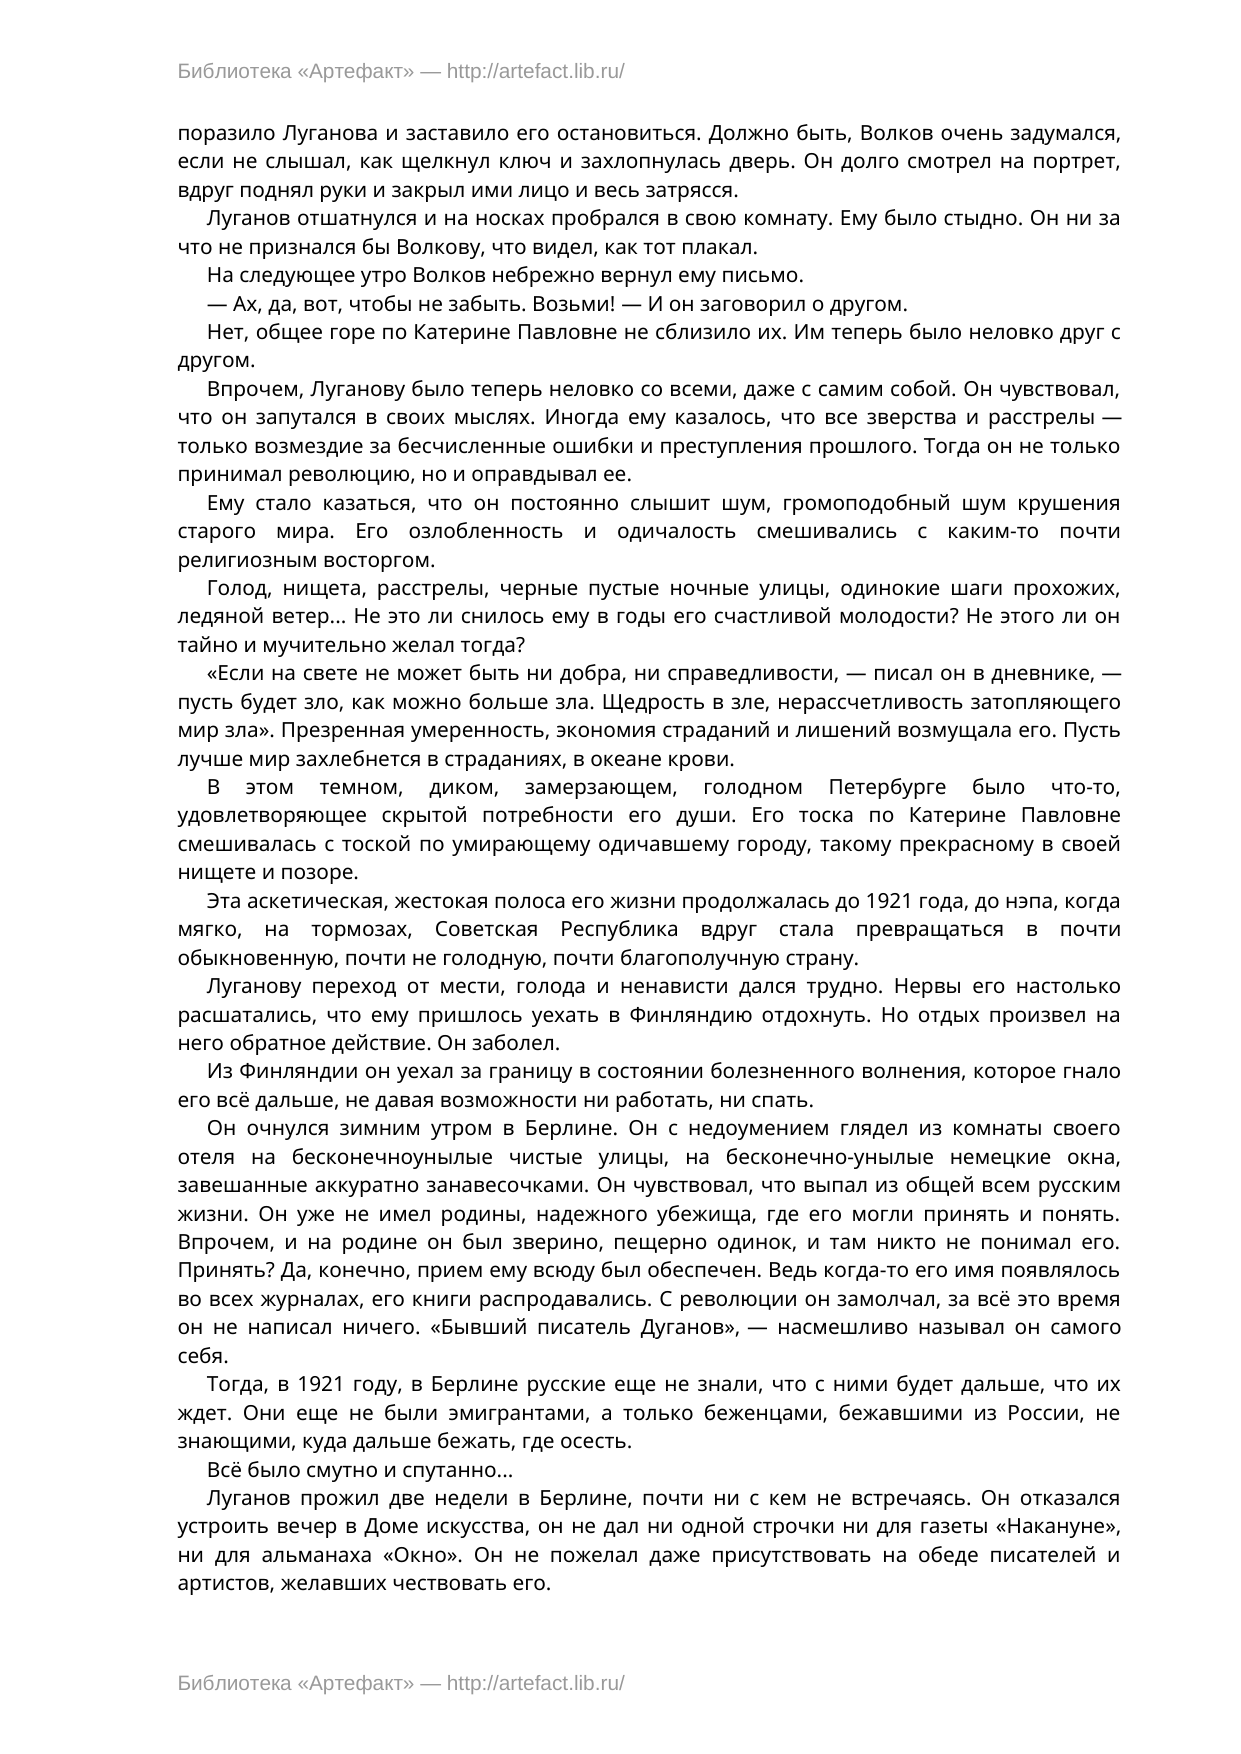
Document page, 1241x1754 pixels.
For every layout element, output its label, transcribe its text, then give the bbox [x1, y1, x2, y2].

text Эта аскетическая, жестокая полоса его жизни продолжалась до 1921 года, до нэпа, когда мягко, на тормозах, Советская Республика вдруг стала превращаться в почти обыкновенную, почти не голодную, почти благополучную страну. [177, 886, 1122, 971]
text Всё было смутно и спутанно... [177, 1455, 1122, 1483]
text На следующее утро Волков небрежно вернул ему письмо. [177, 260, 1122, 289]
text В этом темном, диком, замерзающем, голодном Петербурге было что-то, удовлетворяющее скрытой потребности его души. Его тоска по Катерине Павловне смешивалась с тоской по умирающему одичавшему городу, такому прекрасному в своей нищете и позоре. [177, 772, 1122, 886]
text Луганову переход от мести, голода и ненависти дался трудно. Нервы его настолько расшатались, что ему пришлось уехать в Финляндию отдохнуть. Но отдых произвел на него обратное действие. Он заболел. [177, 971, 1122, 1057]
text Луганов отшатнулся и на носках пробрался в свою комнату. Ему было стыдно. Он ни за что не признался бы Волкову, что видел, как тот плакал. [177, 203, 1122, 260]
text Впрочем, Луганову было теперь неловко со всеми, даже с самим собой. Он чувствовал, что он запутался в своих мыслях. Иногда ему казалось, что все зверства и расстрелы — только возмездие за бесчисленные ошибки и преступления прошлого. Тогда он не только принимал революцию, но и оправдывал ее. [177, 374, 1122, 488]
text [177, 118, 1122, 203]
text Голод, нищета, расстрелы, черные пустые ночные улицы, одинокие шаги прохожих, ледяной ветер... Не это ли снилось ему в годы его счастливой молодости? Не этого ли он тайно и мучительно желал тогда? [177, 573, 1122, 658]
text Он очнулся зимним утром в Берлине. Он с недоумением глядел из комнаты своего отеля на бесконечноунылые чистые улицы, на бесконечно-унылые немецкие окна, завешанные аккуратно занавесочками. Он чувствовал, что выпал из общей всем русским жизни. Он уже не имел родины, надежного убежища, где его могли принять и понять. Впрочем, и на родине он был зверино, пещерно одинок, и там никто не понимал его. Принять? Да, конечно, прием ему всюду был обеспечен. Ведь когда-то его имя появлялось во всех журналах, его книги распродавались. С революции он замолчал, за всё это время он не написал ничего. «Бывший писатель Дуганов», — насмешливо называл он самого себя. [177, 1113, 1122, 1369]
text Ему стало казаться, что он постоянно слышит шум, громоподобный шум крушения старого мира. Его озлобленность и одичалость смешивались с каким-то почти религиозным восторгом. [177, 488, 1122, 573]
text Нет, общее горе по Катерине Павловне не сблизило их. Им теперь было неловко друг с другом. [177, 317, 1122, 374]
text «Если на свете не может быть ни добра, ни справедливости, — писал он в дневнике, — пусть будет зло, как можно больше зла. Щедрость в зле, нерассчетливость затопляющего мир зла». Презренная умеренность, экономия страданий и лишений возмущала его. Пусть лучше мир захлебнется в страданиях, в океане крови. [177, 658, 1122, 772]
text Луганов прожил две недели в Берлине, почти ни с кем не встречаясь. Он отказался устроить вечер в Доме искусства, он не дал ни одной строчки ни для газеты «Накануне», ни для альманаха «Окно». Он не пожелал даже присутствовать на обеде писателей и артистов, желавших чествовать его. [177, 1483, 1122, 1597]
text Из Финляндии он уехал за границу в состоянии болезненного волнения, которое гнало его всё дальше, не давая возможности ни работать, ни спать. [177, 1057, 1122, 1113]
text Тогда, в 1921 году, в Берлине русские еще не знали, что с ними будет дальше, что их ждет. Они еще не были эмигрантами, а только беженцами, бежавшими из России, не знающими, куда дальше бежать, где осесть. [177, 1369, 1122, 1455]
text — Ах, да, вот, чтобы не забыть. Возьми! — И он заговорил о другом. [177, 289, 1122, 317]
